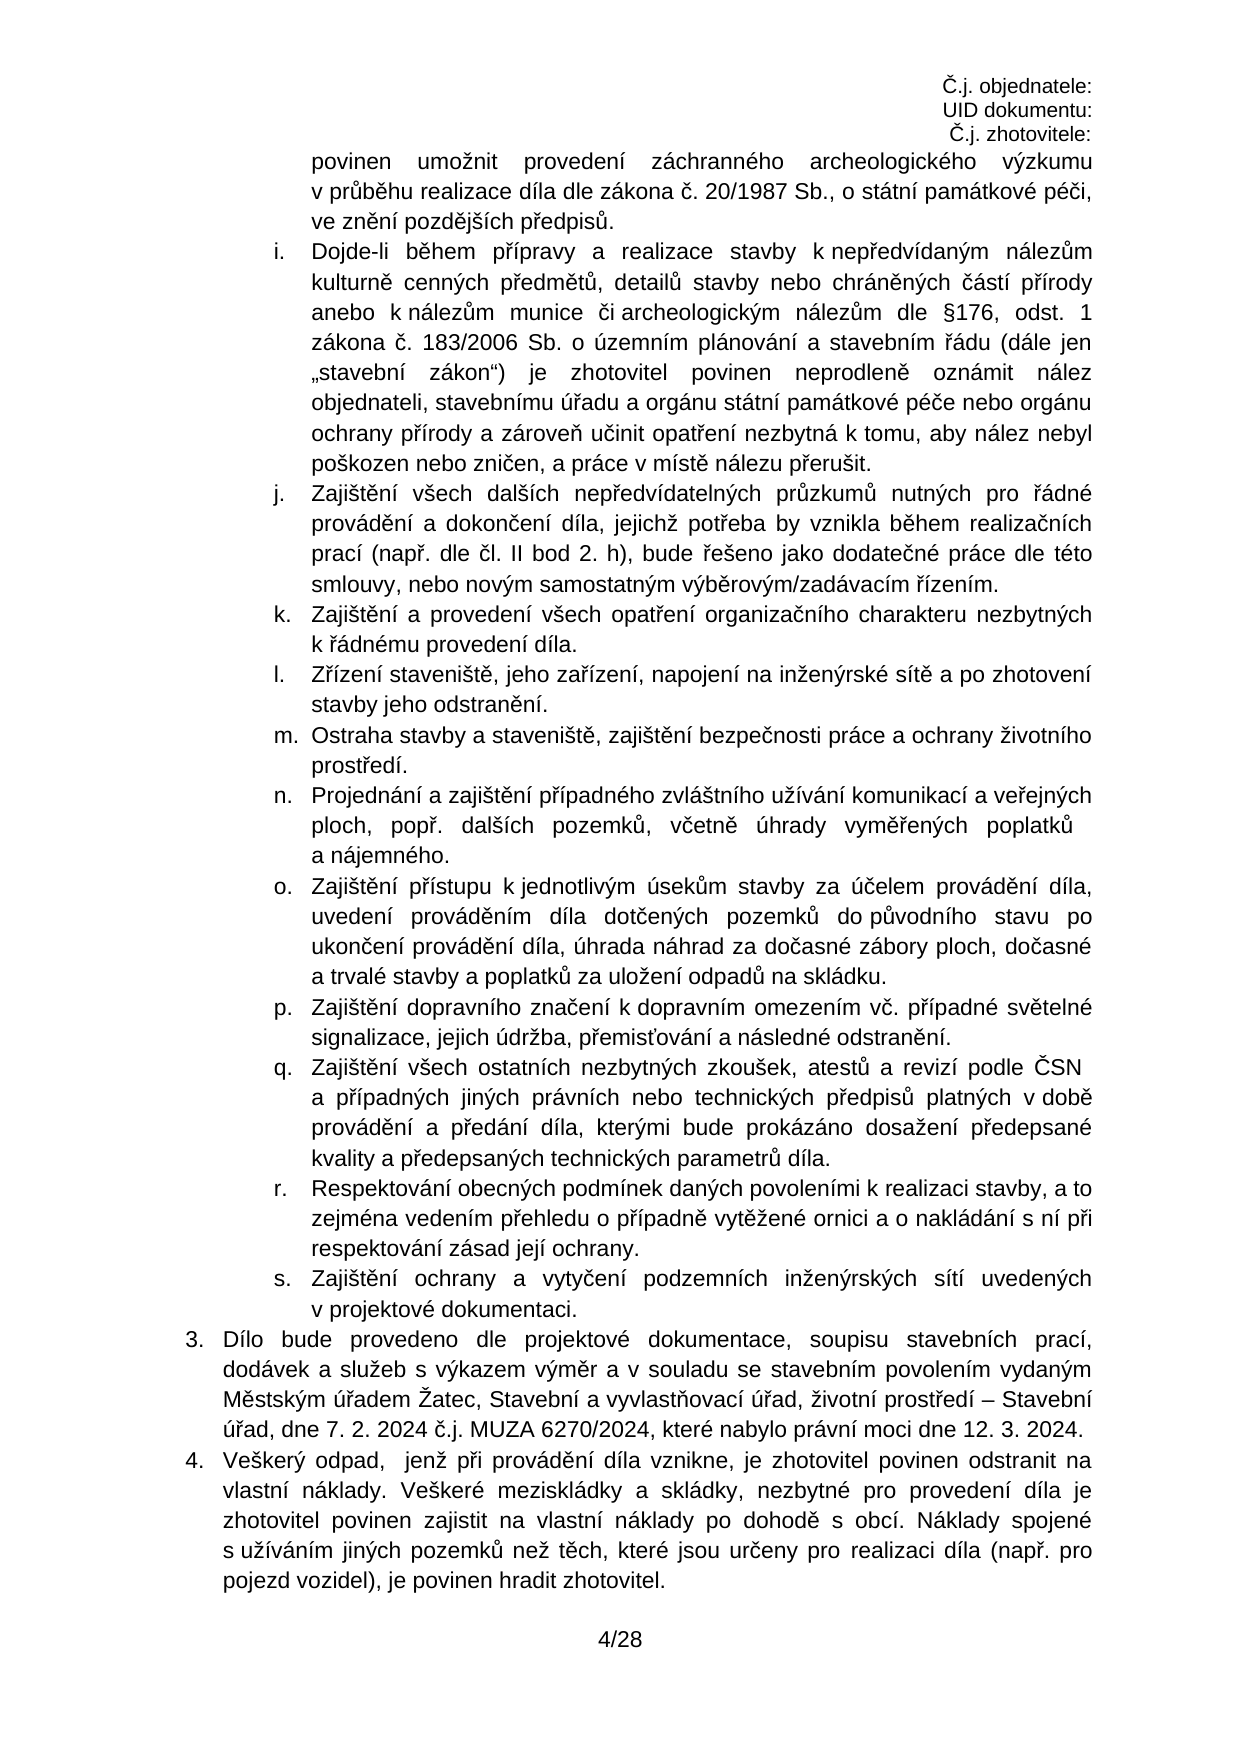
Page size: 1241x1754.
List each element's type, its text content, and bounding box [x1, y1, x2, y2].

list Zřízení staveniště, jeho zařízení, napojení na inženýrské sítě a po zhotovení stavby jeho odstranění. [274, 661, 1093, 718]
list Zajištění dopravního značení k dopravním omezením vč. případné světelné signalizace, jejich údržba, přemisťování a následné odstranění. [274, 993, 1093, 1050]
list Respektování obecných podmínek daných povoleními k realizaci stavby, a to zejména vedením přehledu o případně vytěžené ornici a o nakládání s ní při respektování zásad její ochrany. [274, 1175, 1093, 1261]
list Zajištění všech ostatních nezbytných zkoušek, atestů a revizí podle ČSN a případných jiných právních nebo technických předpisů platných v době provádění a předání díla, kterými bude prokázáno dosažení předepsané kvality a předepsaných technických parametrů díla. [274, 1054, 1093, 1171]
list Ostraha stavby a staveniště, zajištění bezpečnosti práce a ochrany životního prostředí. [274, 722, 1093, 778]
list Projednání a zajištění případného zvláštního užívání komunikací a veřejných ploch, popř. dalších pozemků, včetně úhrady vyměřených poplatků a nájemného. [274, 782, 1093, 869]
list Zajištění všech dalších nepředvídatelných průzkumů nutných pro řádné provádění a dokončení díla, jejichž potřeba by vznikla během realizačních prací (např. dle čl. II bod 2. h), bude řešeno jako dodatečné práce dle této smlouvy, nebo novým samostatným výběrovým/zadávacím řízením. [274, 480, 1093, 597]
list Zajištění a provedení všech opatření organizačního charakteru nezbytných k řádnému provedení díla. [274, 601, 1093, 657]
list Veškerý odpad, jenž při provádění díla vznikne, je zhotovitel povinen odstranit na vlastní náklady. Veškeré meziskládky a skládky, nezbytné pro provedení díla je zhotovitel povinen zajistit na vlastní náklady po dohodě s obcí. Náklady spojené s užíváním jiných pozemků než těch, které jsou určeny pro realizaci díla (např. pro pojezd vozidel), je povinen hradit zhotovitel. [185, 1447, 1093, 1594]
list Zajištění přístupu k jednotlivým úsekům stavby za účelem provádění díla, uvedení prováděním díla dotčených pozemků do původního stavu po ukončení provádění díla, úhrada náhrad za dočasné zábory ploch, dočasné a trvalé stavby a poplatků za uložení odpadů na skládku. [274, 873, 1093, 989]
list Dojde-li během přípravy a realizace stavby k nepředvídaným nálezům kulturně cenných předmětů, detailů stavby nebo chráněných částí přírody anebo k nálezům munice či archeologickým nálezům dle §176, odst. 1 zákona č. 183/2006 Sb. o územním plánování a stavebním řádu (dále jen „stavební zákon“) je zhotovitel povinen neprodleně oznámit nález objednateli, stavebnímu úřadu a orgánu státní památkové péče nebo orgánu ochrany přírody a zároveň učinit opatření nezbytná k tomu, aby nález nebyl poškozen nebo zničen, a práce v místě nálezu přerušit. [274, 238, 1093, 476]
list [274, 148, 1093, 234]
list Dílo bude provedeno dle projektové dokumentace, soupisu stavebních prací, dodávek a služeb s výkazem výměr a v souladu se stavebním povolením vydaným Městským úřadem Žatec, Stavební a vyvlastňovací úřad, životní prostředí – Stavební úřad, dne 7. 2. 2024 č.j. MUZA 6270/2024, které nabylo právní moci dne 12. 3. 2024. [185, 1326, 1093, 1443]
list Zajištění ochrany a vytyčení podzemních inženýrských sítí uvedených v projektové dokumentaci. [274, 1265, 1093, 1322]
